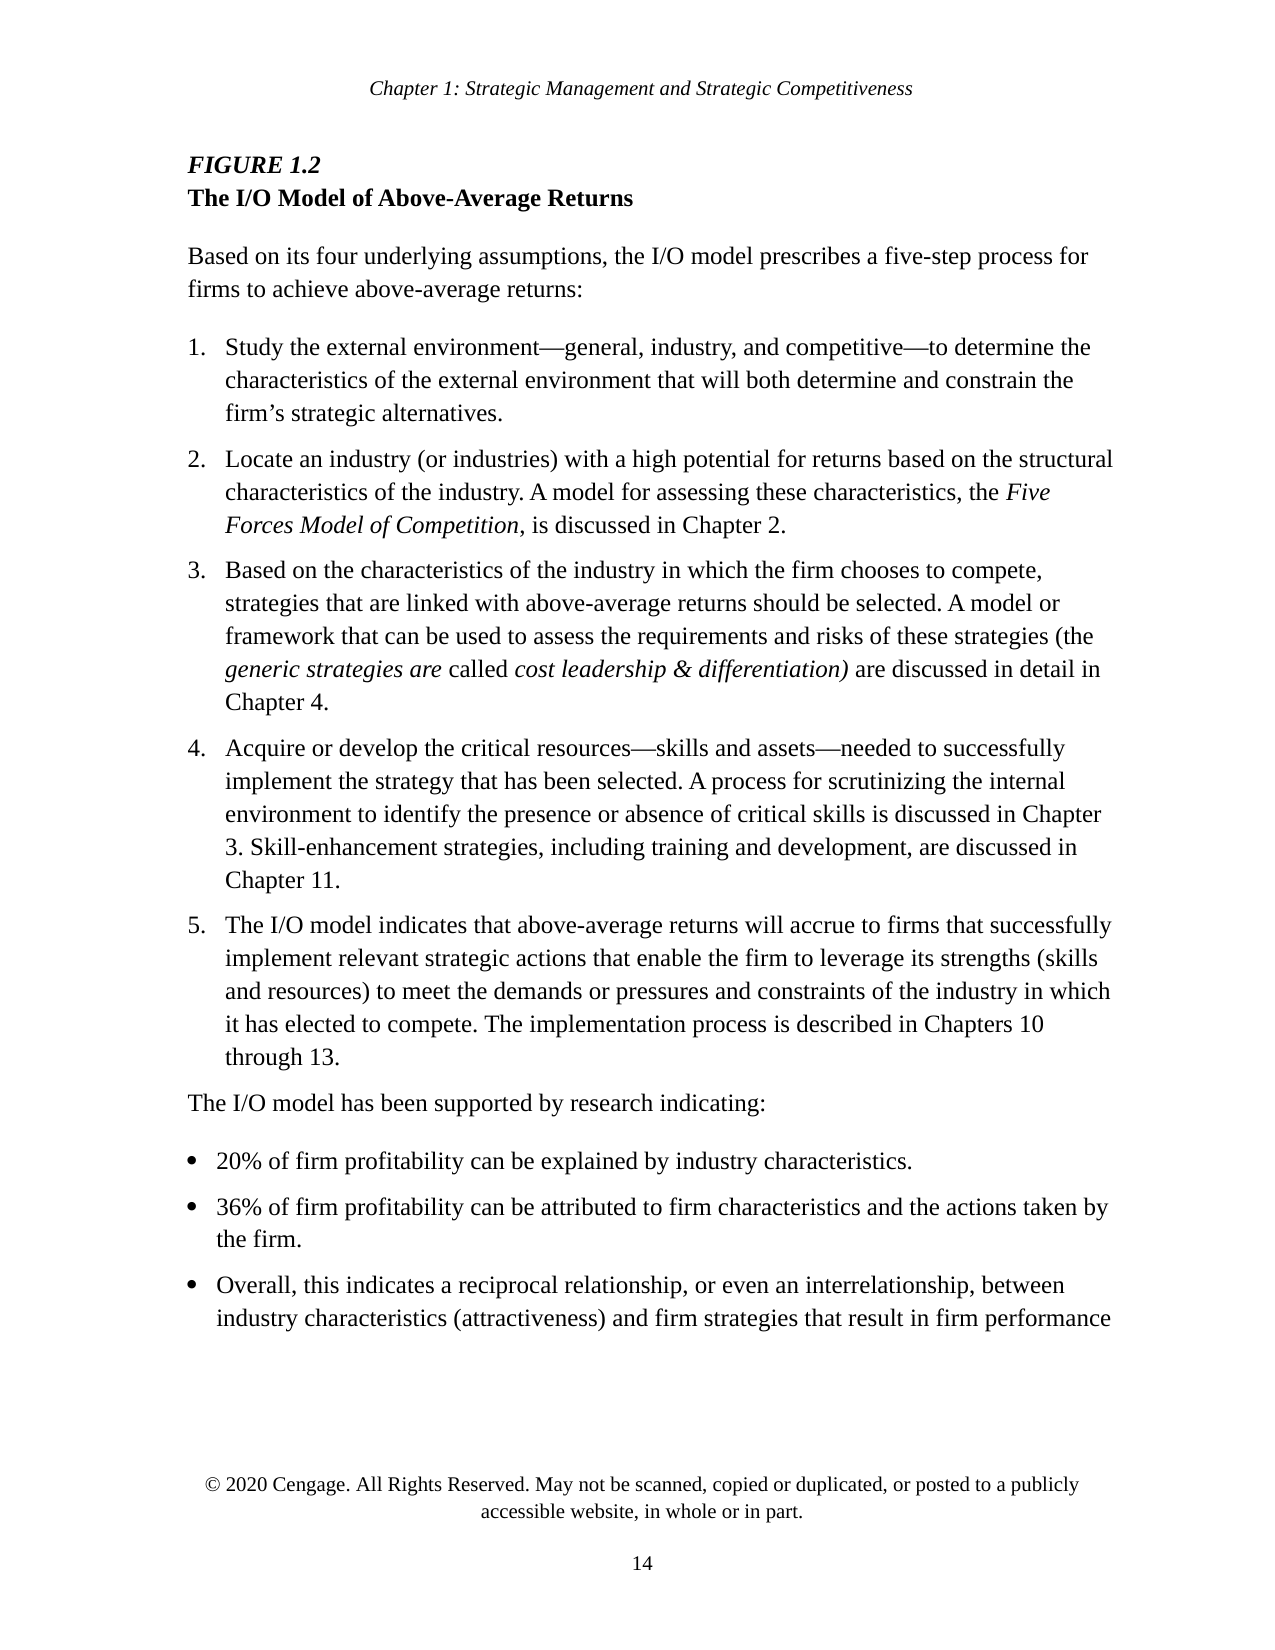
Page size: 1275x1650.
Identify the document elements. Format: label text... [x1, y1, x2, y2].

text Overall, this indicates a reciprocal relationship, or even an interrelationship, between industry characteristics (attractiveness) and firm strategies that result in firm performance [187, 1270, 1125, 1332]
text 36% of firm profitability can be attributed to firm characteristics and the actions taken by the firm. [187, 1192, 1125, 1253]
text FIGURE 1.2 [187, 150, 1125, 179]
list 1. Study the external environment—general, industry, and competitive—to determine the characteristics of the external environment that will both determine and constrain the firm’s strategic alternatives. [187, 332, 1125, 427]
list 2. Locate an industry (or industries) with a high potential for returns based on the structural characteristics of the industry. A model for assessing these characteristics, the Five Forces Model of Competition, is discussed in Chapter 2. [187, 444, 1125, 538]
list 4. Acquire or develop the critical resources—skills and assets—needed to successfully implement the strategy that has been selected. A process for scrutinizing the internal environment to identify the presence or absence of critical skills is discussed in Chapter 3. Skill-enhancement strategies, including training and development, are discussed in Chapter 11. [187, 733, 1125, 894]
text Based on its four underlying assumptions, the I/O model prescribes a five-step process for firms to achieve above-average returns: [187, 241, 1096, 303]
list 3. Based on the characteristics of the industry in which the firm chooses to compete, strategies that are linked with above-average returns should be selected. A model or framework that can be used to assess the requirements and risks of these strategies (the generic strategies are called cost leadership & differentiation) are discussed in detail in Chapter 4. [187, 555, 1125, 716]
text The I/O model has been supported by research indicating: [187, 1088, 1096, 1117]
text The I/O Model of Above-Average Returns [187, 183, 1125, 212]
text 20% of firm profitability can be explained by industry characteristics. [187, 1146, 1125, 1175]
list 5. The I/O model indicates that above-average returns will accrue to firms that successfully implement relevant strategic actions that enable the firm to leverage its strengths (skills and resources) to meet the demands or pressures and constraints of the industry in which it has elected to compete. The implementation process is described in Chapters 10 through 13. [187, 910, 1125, 1071]
